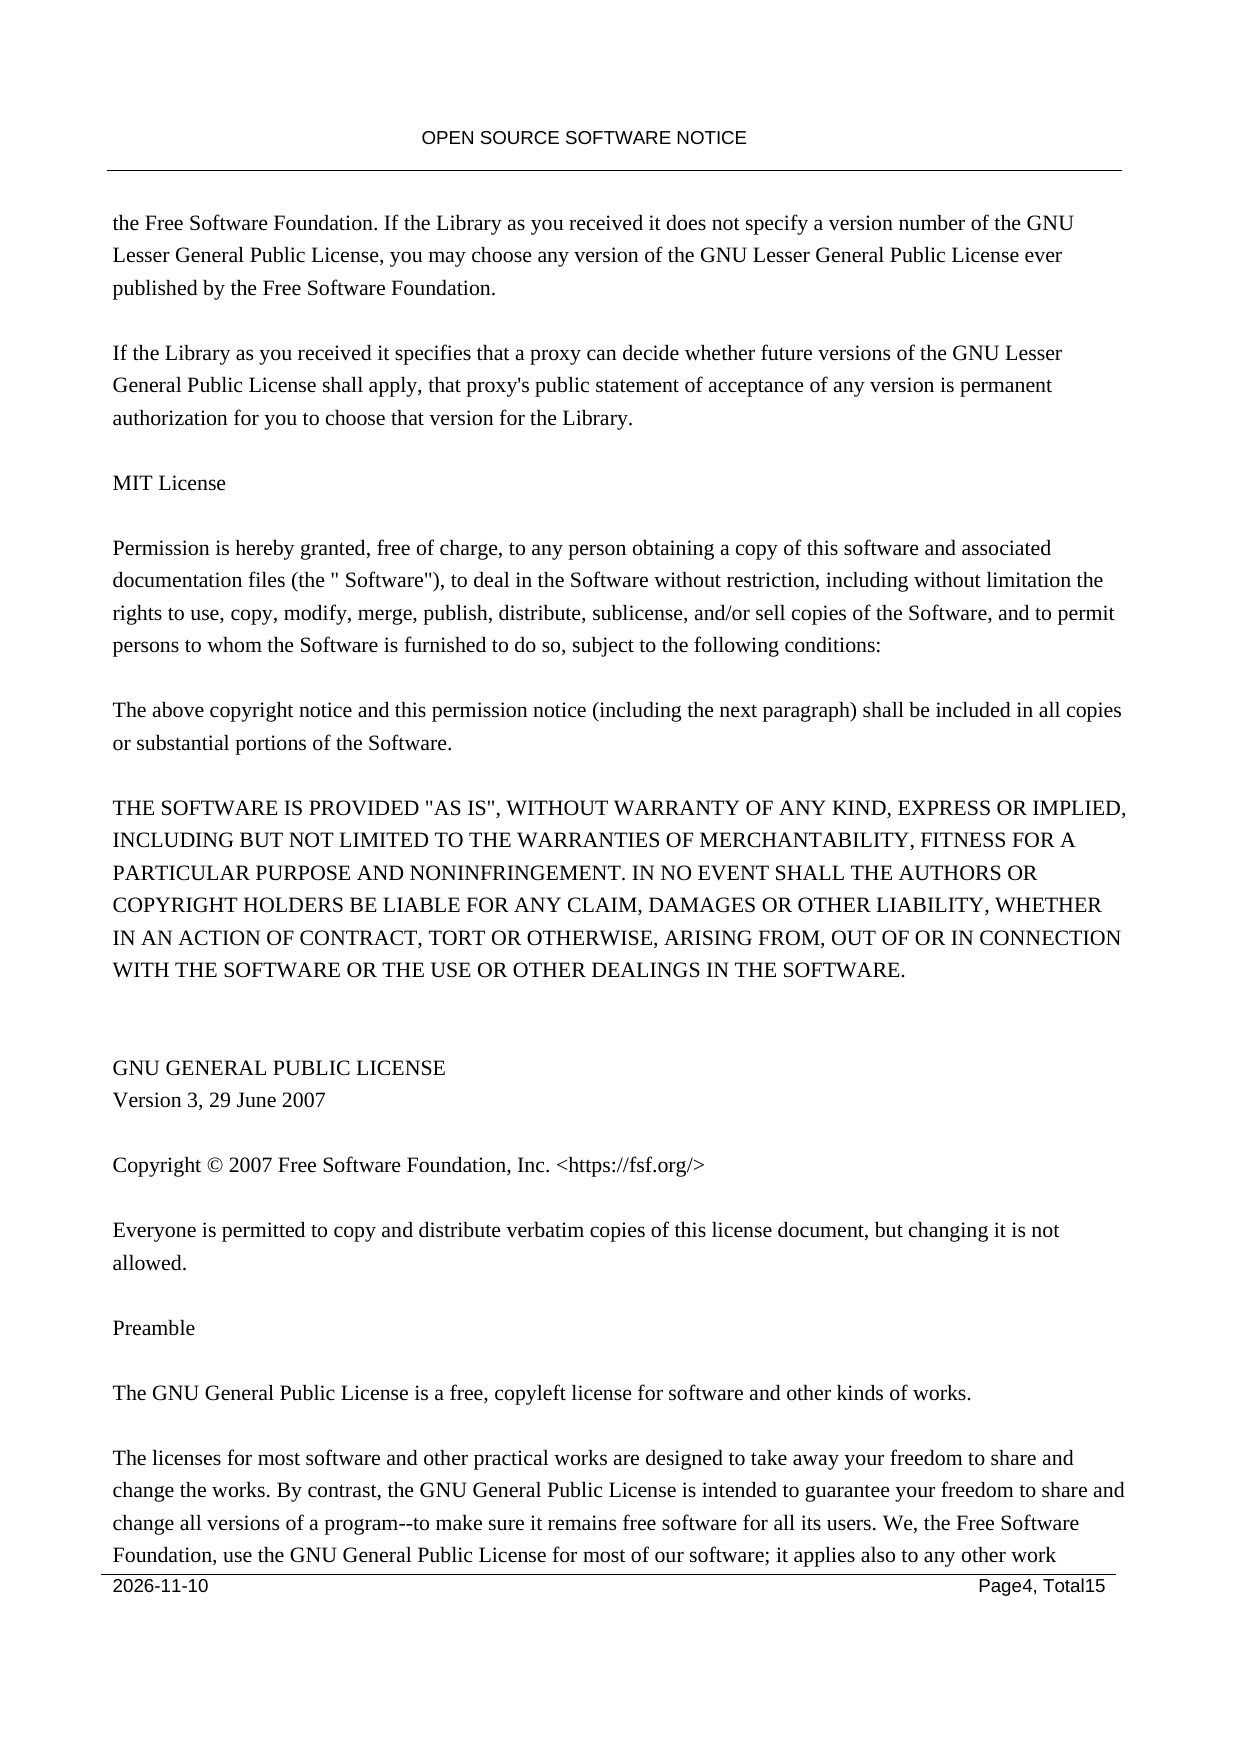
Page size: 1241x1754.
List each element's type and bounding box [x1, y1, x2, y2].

text [112, 206, 1128, 1571]
